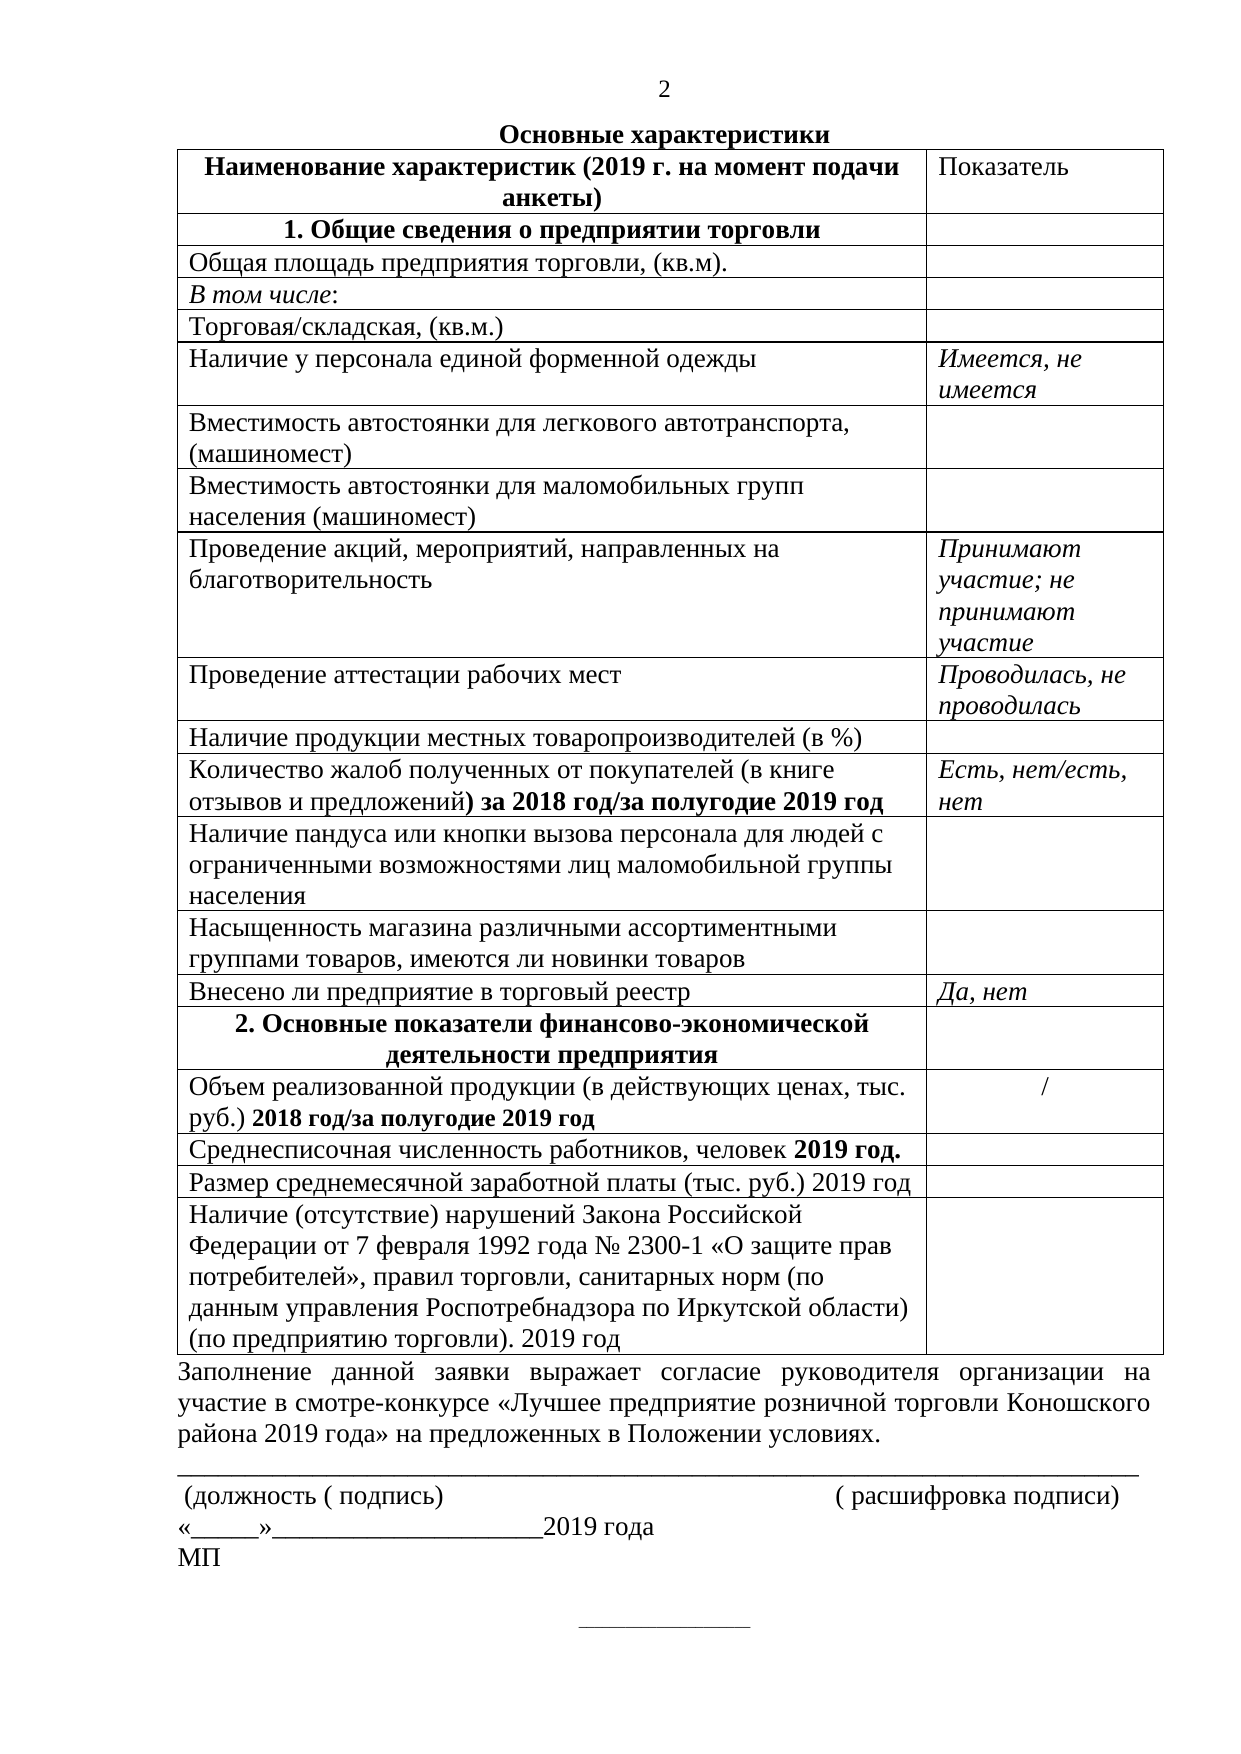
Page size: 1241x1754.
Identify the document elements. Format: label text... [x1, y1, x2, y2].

table_cell Размер среднемесячной заработной платы (тыс. руб.) 2019 год [178, 1166, 926, 1197]
table_header Показатель [927, 150, 1163, 213]
text Основные характеристики [177, 118, 1152, 149]
table_cell [927, 1198, 1163, 1354]
table_cell [927, 278, 1163, 309]
table_cell [927, 1134, 1163, 1165]
table_cell Насыщенность магазина различными ассортиментными группами товаров, имеются ли новинки товаров [178, 911, 926, 974]
table_cell Общая площадь предприятия торговли, (кв.м). [178, 246, 926, 277]
table_cell 2. Основные показатели финансово-экономической деятельности предприятия [178, 1007, 926, 1069]
table_cell Наличие у персонала единой форменной одежды [178, 343, 926, 405]
table_cell Проведение аттестации рабочих мест [178, 658, 926, 720]
table_cell Наличие продукции местных товаропроизводителей (в %) [178, 721, 926, 752]
table_cell [927, 214, 1163, 245]
table_cell 1. Общие сведения о предприятии торговли [178, 214, 926, 245]
table_cell / [927, 1070, 1163, 1132]
table_cell В том числе: [178, 278, 926, 309]
text МП [177, 1542, 1152, 1573]
table_cell [927, 1007, 1163, 1069]
table_cell Вместимость автостоянки для маломобильных групп населения (машиномест) [178, 469, 926, 531]
table_cell [927, 469, 1163, 531]
table_cell Проводилась, не проводилась [927, 658, 1163, 720]
table_cell Объем реализованной продукции (в действующих ценах, тыс. руб.) 2018 год/за полугодие 2019 год [178, 1070, 926, 1132]
table_cell [927, 721, 1163, 752]
table_cell Внесено ли предприятие в торговый реестр [178, 975, 926, 1006]
text (должность ( подпись) ( расшифровка подписи) [177, 1479, 1152, 1510]
table_cell [927, 911, 1163, 974]
table_cell Есть, нет/есть, нет [927, 754, 1163, 816]
table_cell [927, 310, 1163, 341]
table_cell [927, 817, 1163, 910]
table_cell Имеется, не имеется [927, 343, 1163, 405]
table_cell Принимают участие; не принимают участие [927, 533, 1163, 657]
table_cell Среднесписочная численность работников, человек 2019 год. [178, 1134, 926, 1165]
text «_____»____________________2019 года [177, 1510, 1152, 1542]
table_cell Вместимость автостоянки для легкового автотранспорта, (машиномест) [178, 406, 926, 468]
table_cell [927, 406, 1163, 468]
table_header Наименование характеристик (2019 г. на момент подачи анкеты) [178, 150, 926, 213]
table_cell [927, 1166, 1163, 1197]
table_cell Да, нет [927, 975, 1163, 1006]
text _______________________________________________________________________ [177, 1448, 1152, 1479]
text Заполнение данной заявки выражает согласие руководителя организации на участие в смотре-конкурсе «Лучшее предприятие розничной торговли Коношского района 2019 года» на предложенных в Положении условиях. [177, 1355, 1152, 1448]
table_cell Наличие пандуса или кнопки вызова персонала для людей с ограниченными возможностями лиц маломобильной группы населения [178, 817, 926, 910]
text –––––––––––––––––––––– [177, 1604, 1152, 1635]
table_cell Наличие (отсутствие) нарушений Закона Российской Федерации от 7 февраля 1992 года № 2300-1 «О защите прав потребителей», правил торговли, санитарных норм (по данным управления Роспотребнадзора по Иркутской области) (по предприятию торговли). 2019 год [178, 1198, 926, 1354]
table_cell Проведение акций, мероприятий, направленных на благотворительность [178, 533, 926, 657]
table_cell Торговая/складская, (кв.м.) [178, 310, 926, 341]
table_cell [927, 246, 1163, 277]
table_cell Количество жалоб полученных от покупателей (в книге отзывов и предложений) за 2018 год/за полугодие 2019 год [178, 754, 926, 816]
